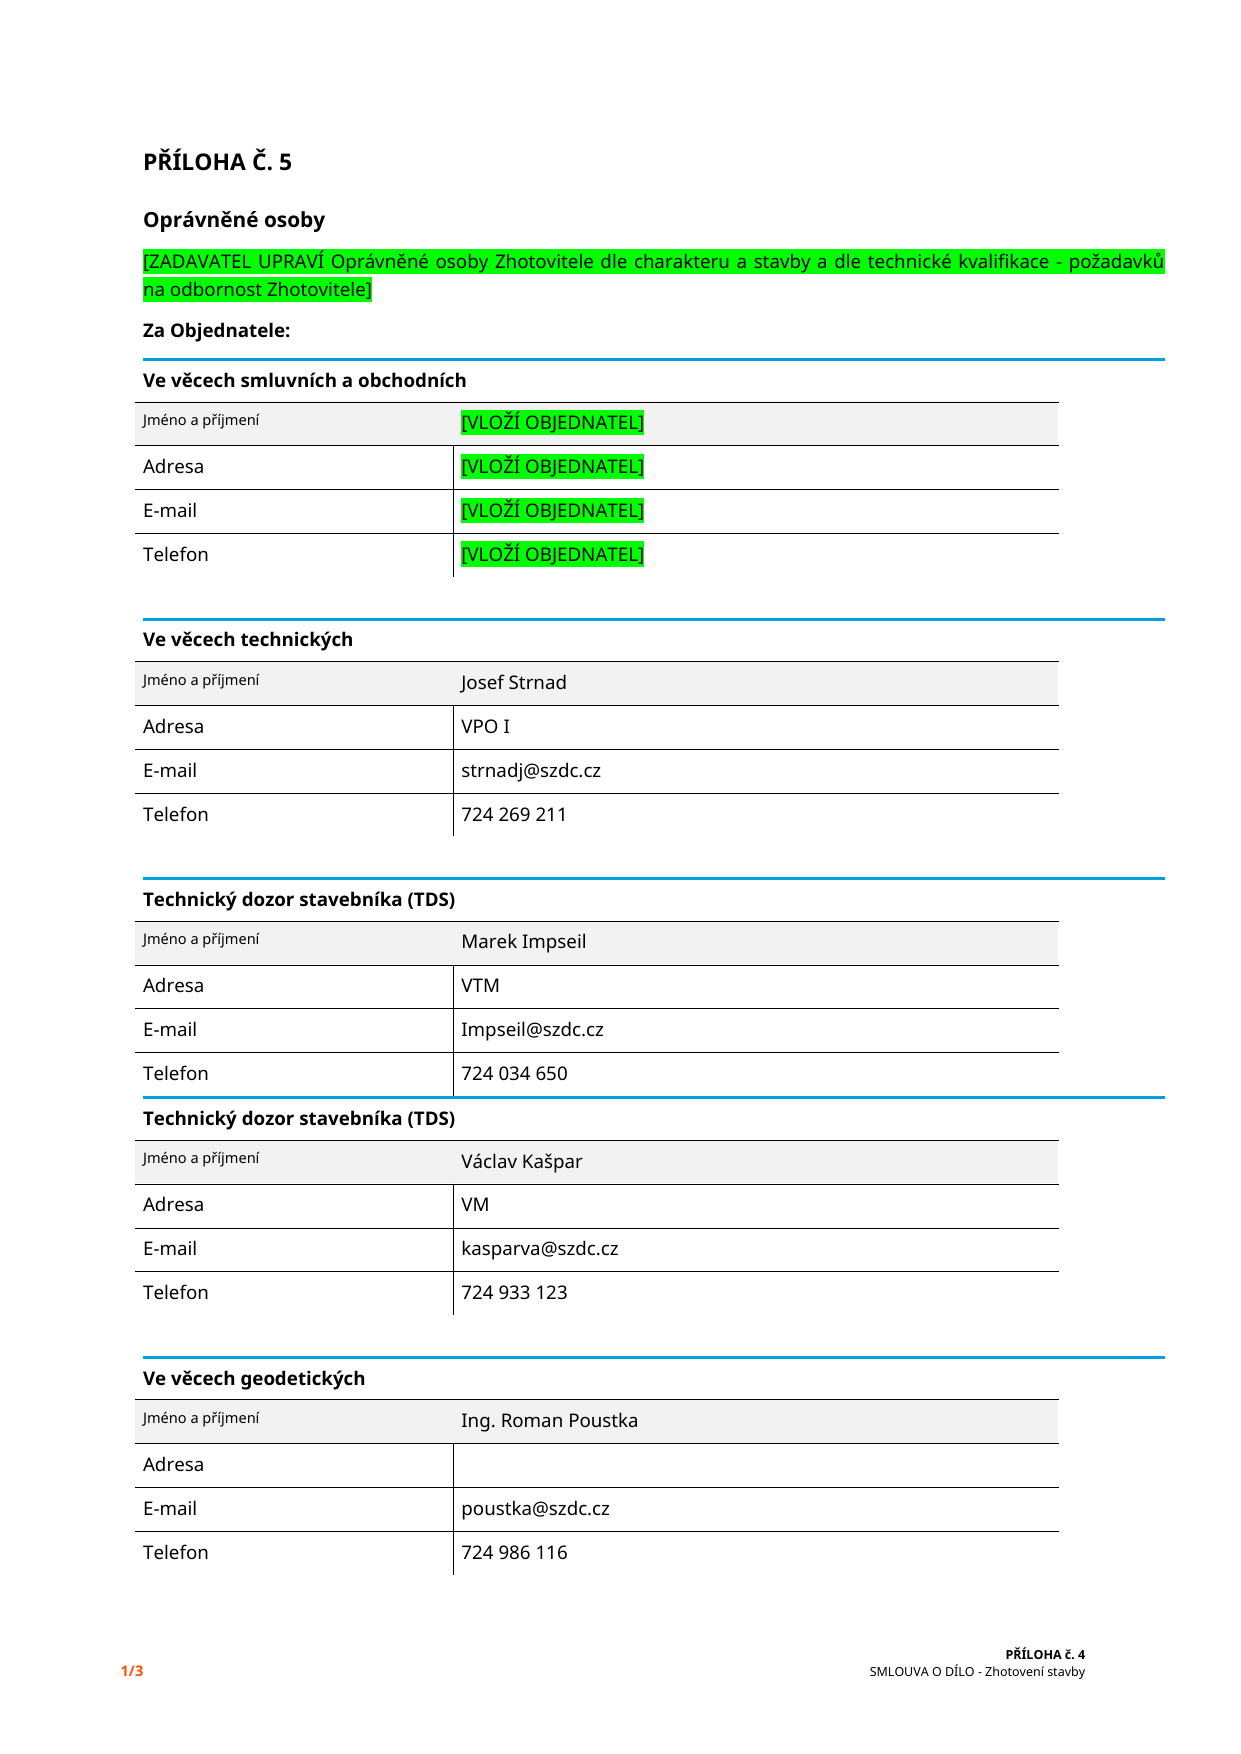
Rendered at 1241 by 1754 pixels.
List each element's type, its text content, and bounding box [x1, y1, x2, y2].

table_cell Telefon [135, 534, 453, 577]
text [ZADAVATEL UPRAVÍ Oprávněné osoby Zhotovitele dle charakteru a stavby a dle technické kvalifikace - požadavků na odbornost Zhotovitele] [143, 274, 1165, 302]
text Ve věcech smluvních a obchodních [143, 361, 1165, 393]
table_cell E-mail [135, 1488, 453, 1531]
table_cell [VLOŽÍ OBJEDNATEL] [454, 534, 1058, 577]
table_cell strnadj@szdc.cz [454, 750, 1058, 793]
table_header Jméno a příjmení [135, 922, 453, 964]
table_cell Telefon [135, 1053, 453, 1096]
table_cell [454, 1444, 1058, 1487]
table_cell E-mail [135, 750, 453, 793]
table_header Václav Kašpar [453, 1141, 1058, 1183]
table_cell 724 269 211 [454, 794, 1058, 836]
table_cell [VLOŽÍ OBJEDNATEL] [454, 446, 1058, 489]
table_cell VTM [454, 966, 1058, 1008]
table_cell E-mail [135, 490, 453, 533]
table_cell 724 933 123 [454, 1272, 1058, 1315]
text Ve věcech geodetických [143, 1359, 1165, 1391]
table_cell Telefon [135, 1272, 453, 1315]
text Oprávněné osoby [143, 205, 1165, 233]
table_cell Telefon [135, 794, 453, 836]
table_cell 724 034 650 [454, 1053, 1058, 1096]
table_cell VPO I [454, 706, 1058, 749]
table_cell Adresa [135, 1444, 453, 1487]
table_header [VLOŽÍ OBJEDNATEL] [453, 403, 1058, 445]
table_header Marek Impseil [453, 922, 1058, 964]
table_cell Impseil@szdc.cz [454, 1009, 1058, 1052]
table_header Jméno a příjmení [135, 403, 453, 445]
text Za Objednatele: [143, 317, 1165, 343]
table_header Jméno a příjmení [135, 1400, 453, 1443]
table_cell Telefon [135, 1532, 453, 1575]
table_cell kasparva@szdc.cz [454, 1229, 1058, 1271]
text Příloha č. 5 [143, 146, 1165, 177]
table_cell Adresa [135, 966, 453, 1008]
table_cell [VLOŽÍ OBJEDNATEL] [454, 490, 1058, 533]
table_cell E-mail [135, 1229, 453, 1271]
text Technický dozor stavebníka (TDS) [143, 1099, 1165, 1131]
table_cell E-mail [135, 1009, 453, 1052]
table_cell Adresa [135, 706, 453, 749]
text Technický dozor stavebníka (TDS) [143, 880, 1165, 912]
table_cell 724 986 116 [454, 1532, 1058, 1575]
table_cell poustka@szdc.cz [454, 1488, 1058, 1531]
table_header Jméno a příjmení [135, 1141, 453, 1183]
table_header Jméno a příjmení [135, 662, 453, 705]
table_cell Adresa [135, 1185, 453, 1227]
table_cell Adresa [135, 446, 453, 489]
text Ve věcech technických [143, 621, 1165, 652]
table_header Josef Strnad [453, 662, 1058, 705]
table_header Ing. Roman Poustka [453, 1400, 1058, 1443]
table_cell VM [454, 1185, 1058, 1227]
